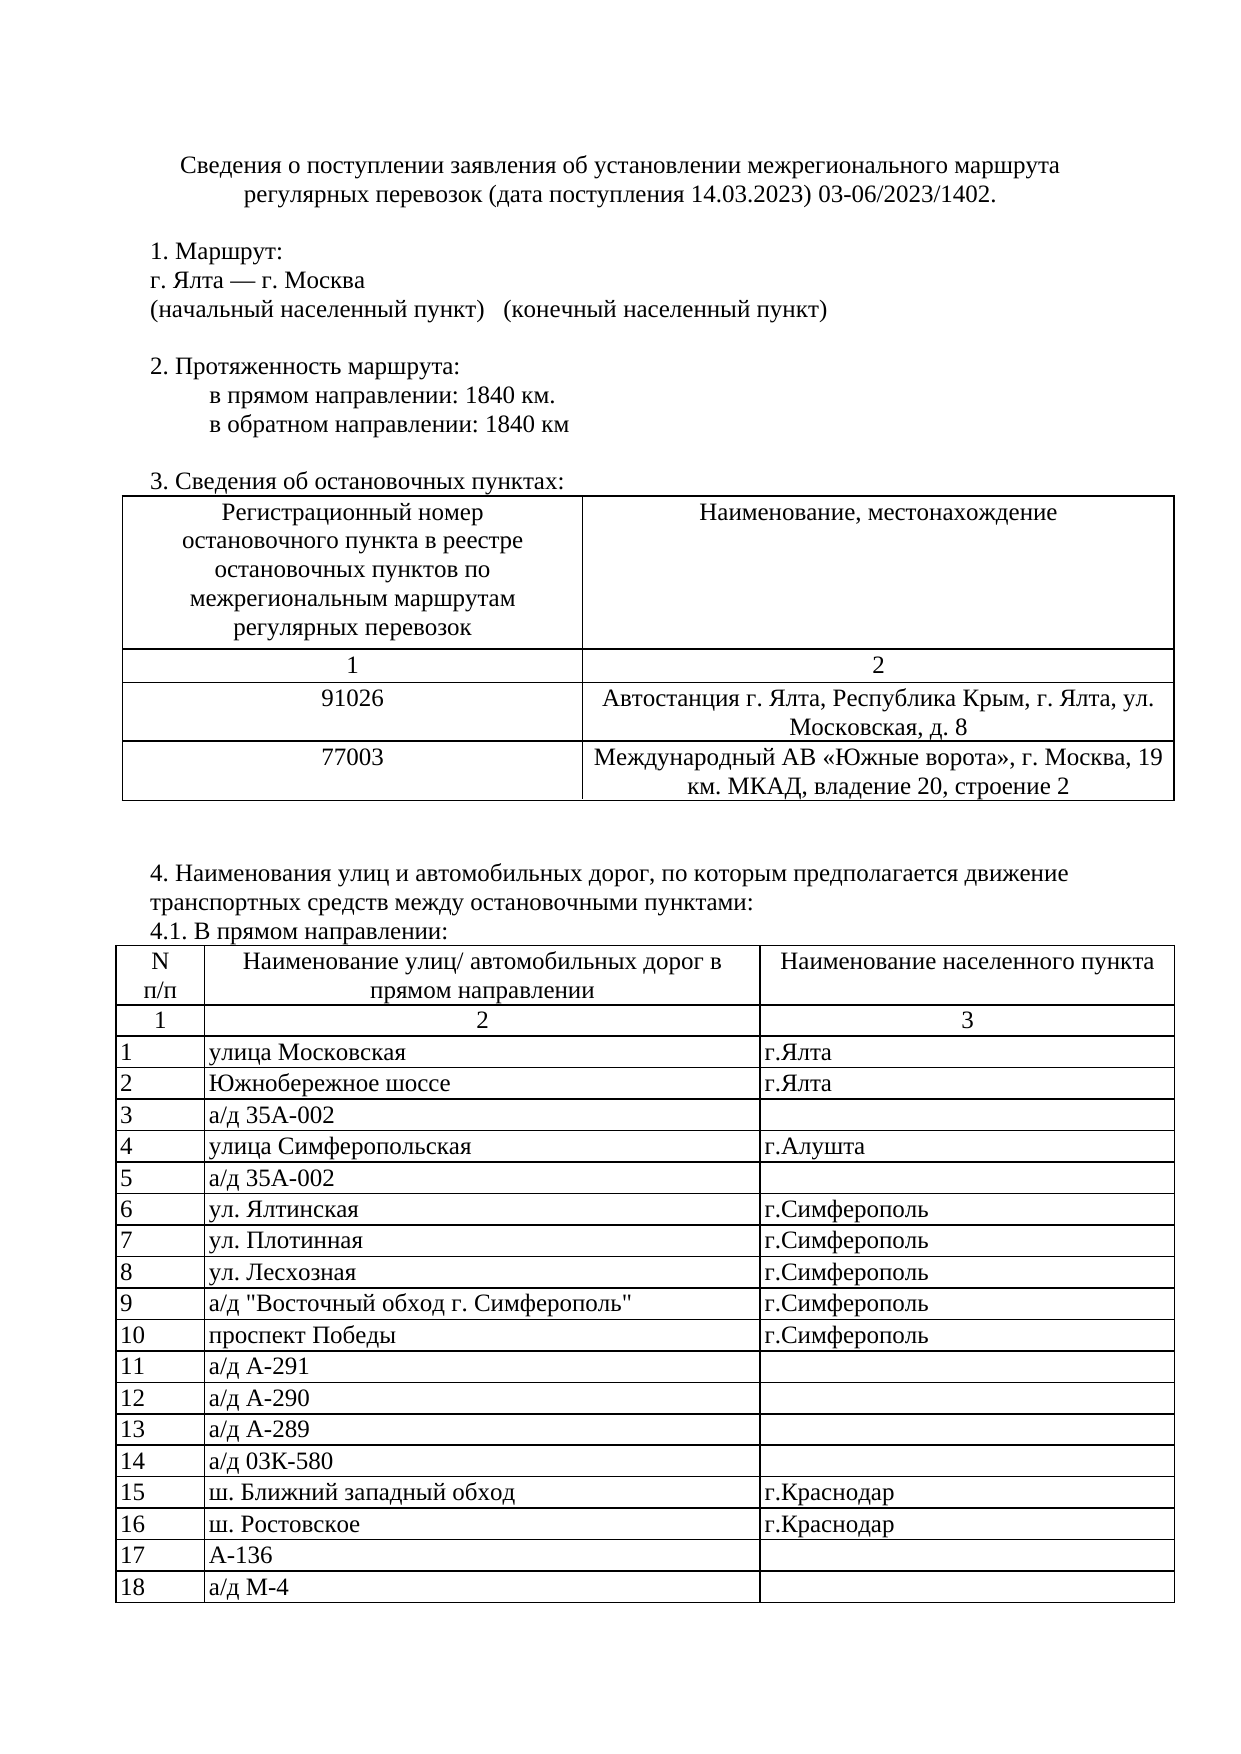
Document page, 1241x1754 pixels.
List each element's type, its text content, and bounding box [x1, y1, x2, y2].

table_header N п/п [117, 946, 204, 1004]
table_cell 9 [117, 1289, 204, 1318]
table_cell 77003 [123, 742, 582, 799]
text в прямом направлении: 1840 км. [150, 380, 1090, 409]
table_header Наименование улиц/ автомобильных дорог в прямом направлении [205, 946, 759, 1004]
table_cell г.Симферополь [761, 1289, 1174, 1318]
text Сведения о поступлении заявления об установлении межрегионального маршрута регулярных перевозок (дата поступления 14.03.2023) 03-06/2023/1402. [150, 150, 1090, 207]
table_cell г.Ялта [761, 1037, 1174, 1067]
table_cell а/д М-4 [205, 1572, 759, 1602]
table_cell улица Симферопольская [205, 1131, 759, 1161]
table_cell а/д 35А-002 [205, 1163, 759, 1193]
table_cell 2 [583, 650, 1173, 681]
text (начальный населенный пункт) (конечный населенный пункт) [150, 294, 1090, 322]
table_cell г.Симферополь [761, 1194, 1174, 1224]
table_cell [761, 1415, 1174, 1444]
text 1. Маршрут: [150, 236, 1090, 265]
table_cell 7 [117, 1226, 204, 1256]
table_cell 8 [117, 1257, 204, 1287]
table_cell г.Ялта [761, 1068, 1174, 1098]
table_cell Южнобережное шоссе [205, 1068, 759, 1098]
table_cell г.Краснодар [761, 1477, 1174, 1507]
table_cell 14 [117, 1446, 204, 1476]
table_cell 3 [761, 1006, 1174, 1035]
table_cell 1 [117, 1037, 204, 1067]
table_cell 4 [117, 1131, 204, 1161]
table_cell [761, 1572, 1174, 1602]
table_cell 3 [117, 1100, 204, 1130]
table_cell 1 [117, 1006, 204, 1035]
table_cell 10 [117, 1320, 204, 1350]
table_cell 15 [117, 1477, 204, 1507]
table_cell 12 [117, 1383, 204, 1413]
table_cell г.Симферополь [761, 1320, 1174, 1350]
table_cell ш. Ростовское [205, 1509, 759, 1539]
table_cell 1 [123, 650, 582, 681]
table_cell ул. Плотинная [205, 1226, 759, 1256]
table_cell ул. Ялтинская [205, 1194, 759, 1224]
table_cell г.Симферополь [761, 1226, 1174, 1256]
table_cell [761, 1163, 1174, 1193]
table_cell Автостанция г. Ялта, Республика Крым, г. Ялта, ул. Московская, д. 8 [583, 683, 1173, 740]
table_cell [761, 1540, 1174, 1570]
table_cell улица Московская [205, 1037, 759, 1067]
table_cell Международный АВ «Южные ворота», г. Москва, 19 км. МКАД, владение 20, строение 2 [583, 742, 1173, 799]
table_cell 13 [117, 1415, 204, 1444]
text 2. Протяженность маршрута: [150, 351, 1090, 380]
table_cell г.Алушта [761, 1131, 1174, 1161]
table_cell 18 [117, 1572, 204, 1602]
table_cell а/д "Восточный обход г. Симферополь" [205, 1289, 759, 1318]
table_cell а/д А-291 [205, 1352, 759, 1381]
text 4.1. В прямом направлении: [150, 916, 1090, 945]
table_cell 11 [117, 1352, 204, 1381]
table_header Регистрационный номер остановочного пункта в реестре остановочных пунктов по межрегиональным маршрутам регулярных перевозок [123, 497, 582, 648]
table_cell [761, 1100, 1174, 1130]
table_cell 2 [117, 1068, 204, 1098]
table_cell проспект Победы [205, 1320, 759, 1350]
table_cell а/д 03К-580 [205, 1446, 759, 1476]
text 3. Сведения об остановочных пунктах: [150, 466, 1090, 495]
table_cell а/д 35А-002 [205, 1100, 759, 1130]
table_cell а/д А-290 [205, 1383, 759, 1413]
table_cell [761, 1383, 1174, 1413]
table_cell 2 [205, 1006, 759, 1035]
table_cell ш. Ближний западный обход [205, 1477, 759, 1507]
table_cell 5 [117, 1163, 204, 1193]
text 4. Наименования улиц и автомобильных дорог, по которым предполагается движение транспортных средств между остановочными пунктами: [150, 858, 1090, 916]
table_cell г.Симферополь [761, 1257, 1174, 1287]
table_cell 6 [117, 1194, 204, 1224]
table_cell [761, 1352, 1174, 1381]
text в обратном направлении: 1840 км [150, 409, 1090, 437]
table_cell ул. Лесхозная [205, 1257, 759, 1287]
table_header Наименование населенного пункта [761, 946, 1174, 1004]
text г. Ялта — г. Москва [150, 265, 1090, 294]
table_cell а/д А-289 [205, 1415, 759, 1444]
table_cell г.Краснодар [761, 1509, 1174, 1539]
table_cell 17 [117, 1540, 204, 1570]
table_cell А-136 [205, 1540, 759, 1570]
table_cell [761, 1446, 1174, 1476]
table_cell 16 [117, 1509, 204, 1539]
table_header Наименование, местонахождение [583, 497, 1173, 648]
table_cell 91026 [123, 683, 582, 740]
